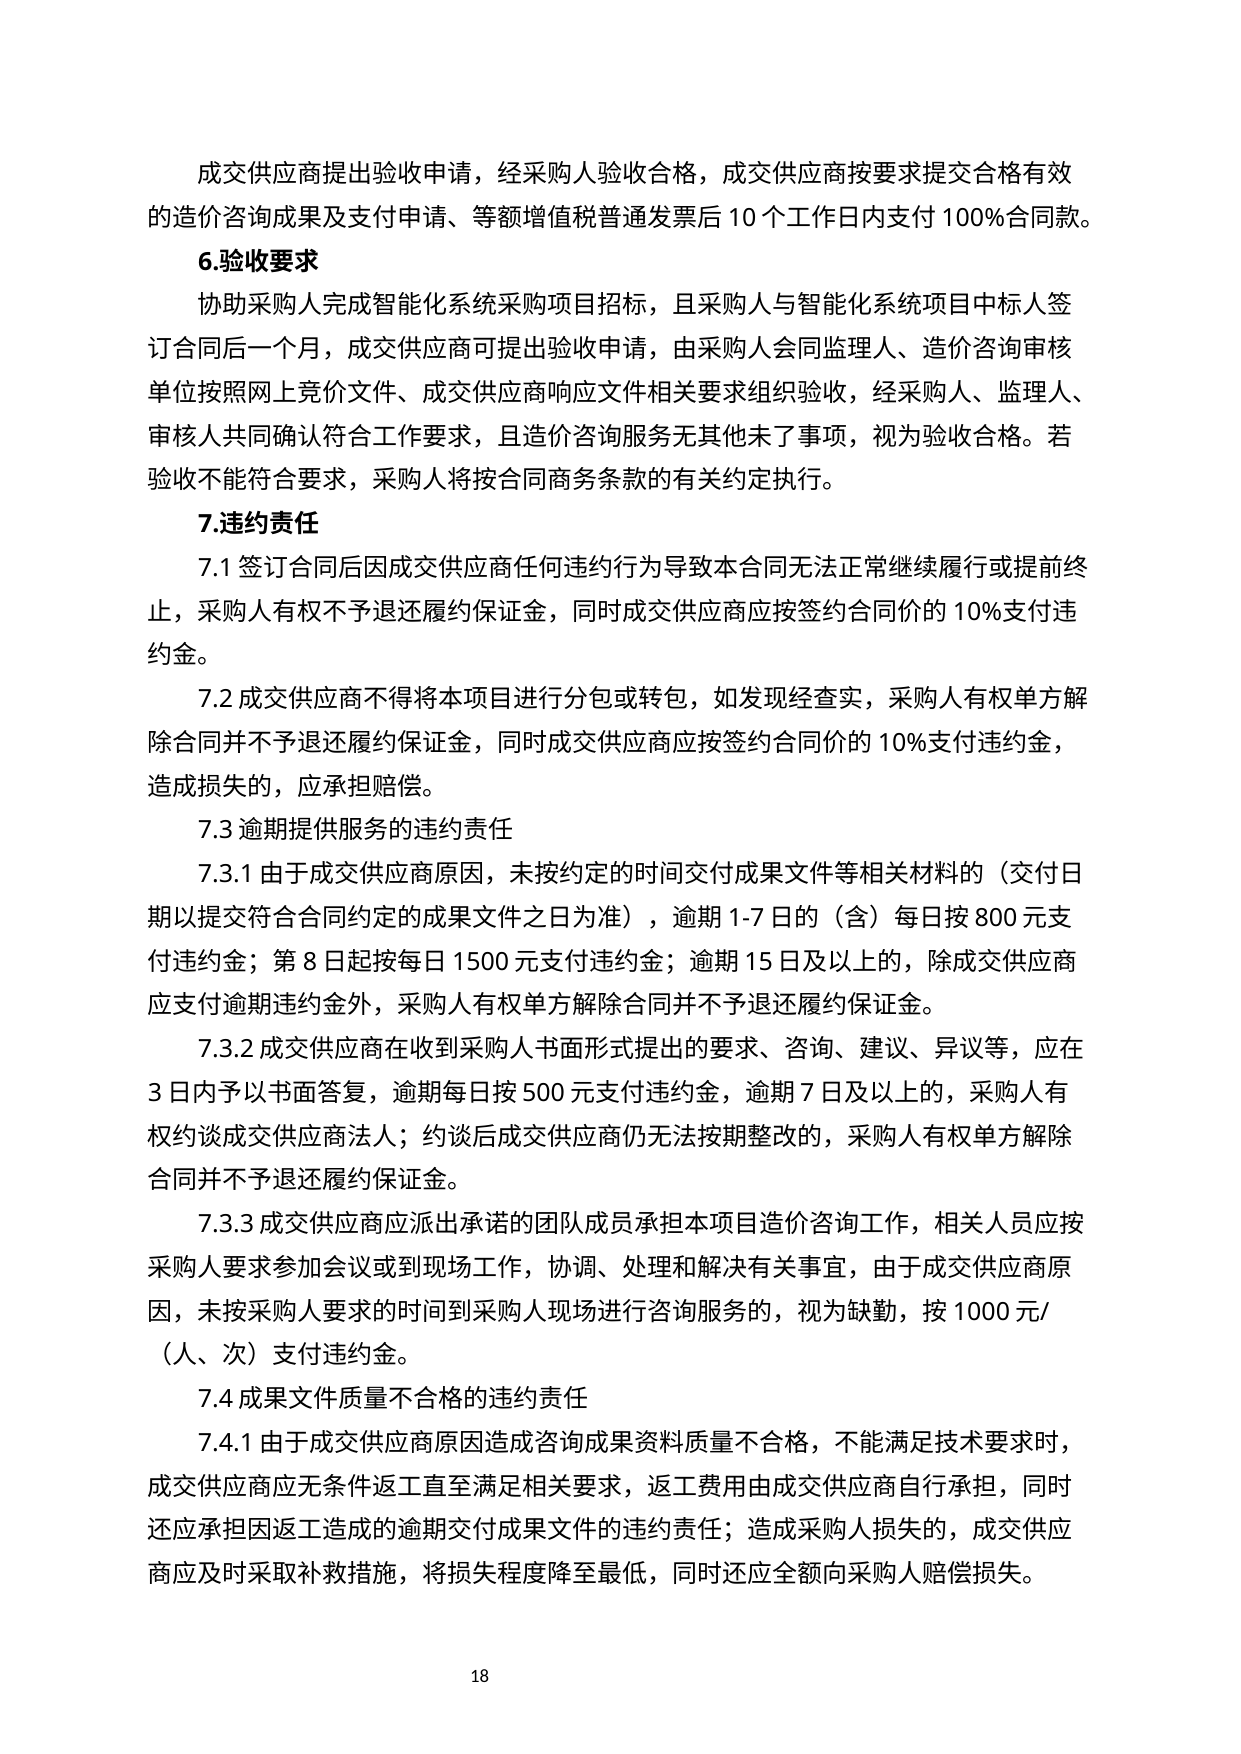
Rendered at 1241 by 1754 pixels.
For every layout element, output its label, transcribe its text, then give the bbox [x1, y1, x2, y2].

text 成交供应商提出验收申请，经采购人验收合格，成交供应商按要求提交合格有效的造价咨询成果及支付申请、等额增值税普通发票后10个工作日内支付100%合同款。 [148, 148, 1093, 235]
text 7.4成果文件质量不合格的违约责任 [148, 1373, 1093, 1416]
text 6.验收要求 [148, 235, 1093, 279]
text 7.3.2成交供应商在收到采购人书面形式提出的要求、咨询、建议、异议等，应在3日内予以书面答复，逾期每日按500元支付违约金，逾期7日及以上的，采购人有权约谈成交供应商法人；约谈后成交供应商仍无法按期整改的，采购人有权单方解除合同并不予退还履约保证金。 [148, 1023, 1093, 1198]
text 7.3.3成交供应商应派出承诺的团队成员承担本项目造价咨询工作，相关人员应按采购人要求参加会议或到现场工作，协调、处理和解决有关事宜，由于成交供应商原因，未按采购人要求的时间到采购人现场进行咨询服务的，视为缺勤，按1000元/（人、次）支付违约金。 [148, 1198, 1093, 1373]
text 7.违约责任 [148, 498, 1093, 541]
text 协助采购人完成智能化系统采购项目招标，且采购人与智能化系统项目中标人签订合同后一个月，成交供应商可提出验收申请，由采购人会同监理人、造价咨询审核单位按照网上竞价文件、成交供应商响应文件相关要求组织验收，经采购人、监理人、审核人共同确认符合工作要求，且造价咨询服务无其他未了事项，视为验收合格。若验收不能符合要求，采购人将按合同商务条款的有关约定执行。 [148, 279, 1093, 498]
text 7.3逾期提供服务的违约责任 [148, 804, 1093, 848]
text 7.1签订合同后因成交供应商任何违约行为导致本合同无法正常继续履行或提前终止，采购人有权不予退还履约保证金，同时成交供应商应按签约合同价的10%支付违约金。 [148, 541, 1093, 673]
text 7.4.1由于成交供应商原因造成咨询成果资料质量不合格，不能满足技术要求时，成交供应商应无条件返工直至满足相关要求，返工费用由成交供应商自行承担，同时还应承担因返工造成的逾期交付成果文件的违约责任；造成采购人损失的，成交供应商应及时采取补救措施，将损失程度降至最低，同时还应全额向采购人赔偿损失。 [148, 1416, 1093, 1591]
text 7.2成交供应商不得将本项目进行分包或转包，如发现经查实，采购人有权单方解除合同并不予退还履约保证金，同时成交供应商应按签约合同价的10%支付违约金，造成损失的，应承担赔偿。 [148, 673, 1093, 804]
text 7.3.1由于成交供应商原因，未按约定的时间交付成果文件等相关材料的（交付日期以提交符合合同约定的成果文件之日为准），逾期1-7日的（含）每日按800元支付违约金；第8日起按每日1500元支付违约金；逾期15日及以上的，除成交供应商应支付逾期违约金外，采购人有权单方解除合同并不予退还履约保证金。 [148, 848, 1093, 1023]
